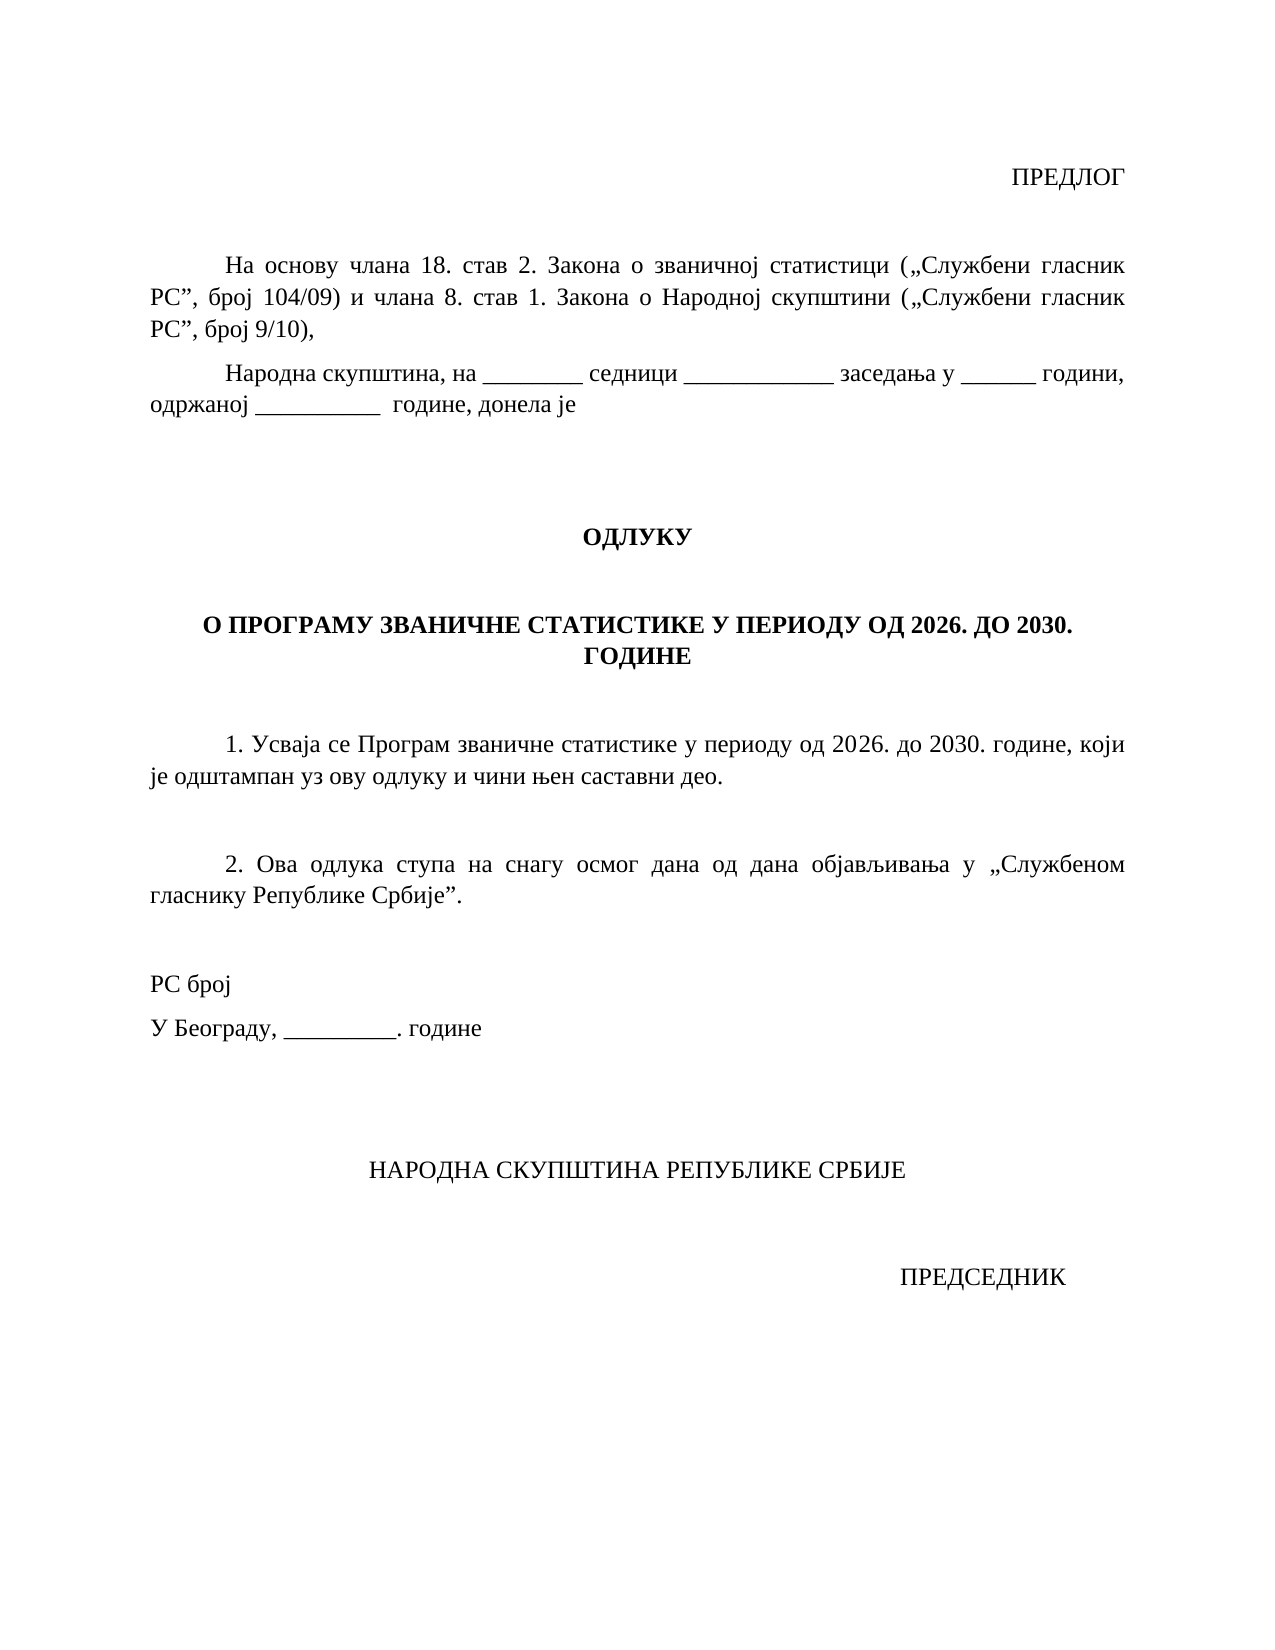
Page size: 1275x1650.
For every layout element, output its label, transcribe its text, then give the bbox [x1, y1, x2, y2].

text ОДЛУКУ [150, 522, 1125, 550]
text Народна скупштина, на ________ седници ____________ заседања у ______ години, одржаној __________ године, донела је [150, 358, 1125, 418]
text 1. Усваја се Програм званичне статистике у периоду од 2026. до 2030. године, који је одштампан уз ову одлуку и чини њен саставни део. [150, 729, 1125, 790]
text 2. Ова одлука ступа на снагу осмог дана од дана објављивања у „Службеном гласнику Републике Србије”. [150, 849, 1125, 909]
text ПРЕДЛОГ [150, 162, 1125, 191]
text РС број [150, 969, 1125, 997]
text На основу члана 18. став 2. Закона о званичној статистици („Службени гласник РС”, број 104/09) и члана 8. став 1. Закона о Народној скупштини („Службени гласник РС”, број 9/10), [150, 251, 1125, 342]
text У Београду, _________. године [150, 1013, 1125, 1042]
text О ПРОГРАМУ ЗВАНИЧНЕ СТАТИСТИКЕ У ПЕРИОДУ ОД 2026. ДО 2030. ГОДИНЕ [150, 610, 1125, 670]
text НАРОДНА СКУПШТИНА РЕПУБЛИКЕ СРБИЈЕ [150, 1155, 1125, 1183]
text ПРЕДСЕДНИК [150, 1262, 1125, 1291]
